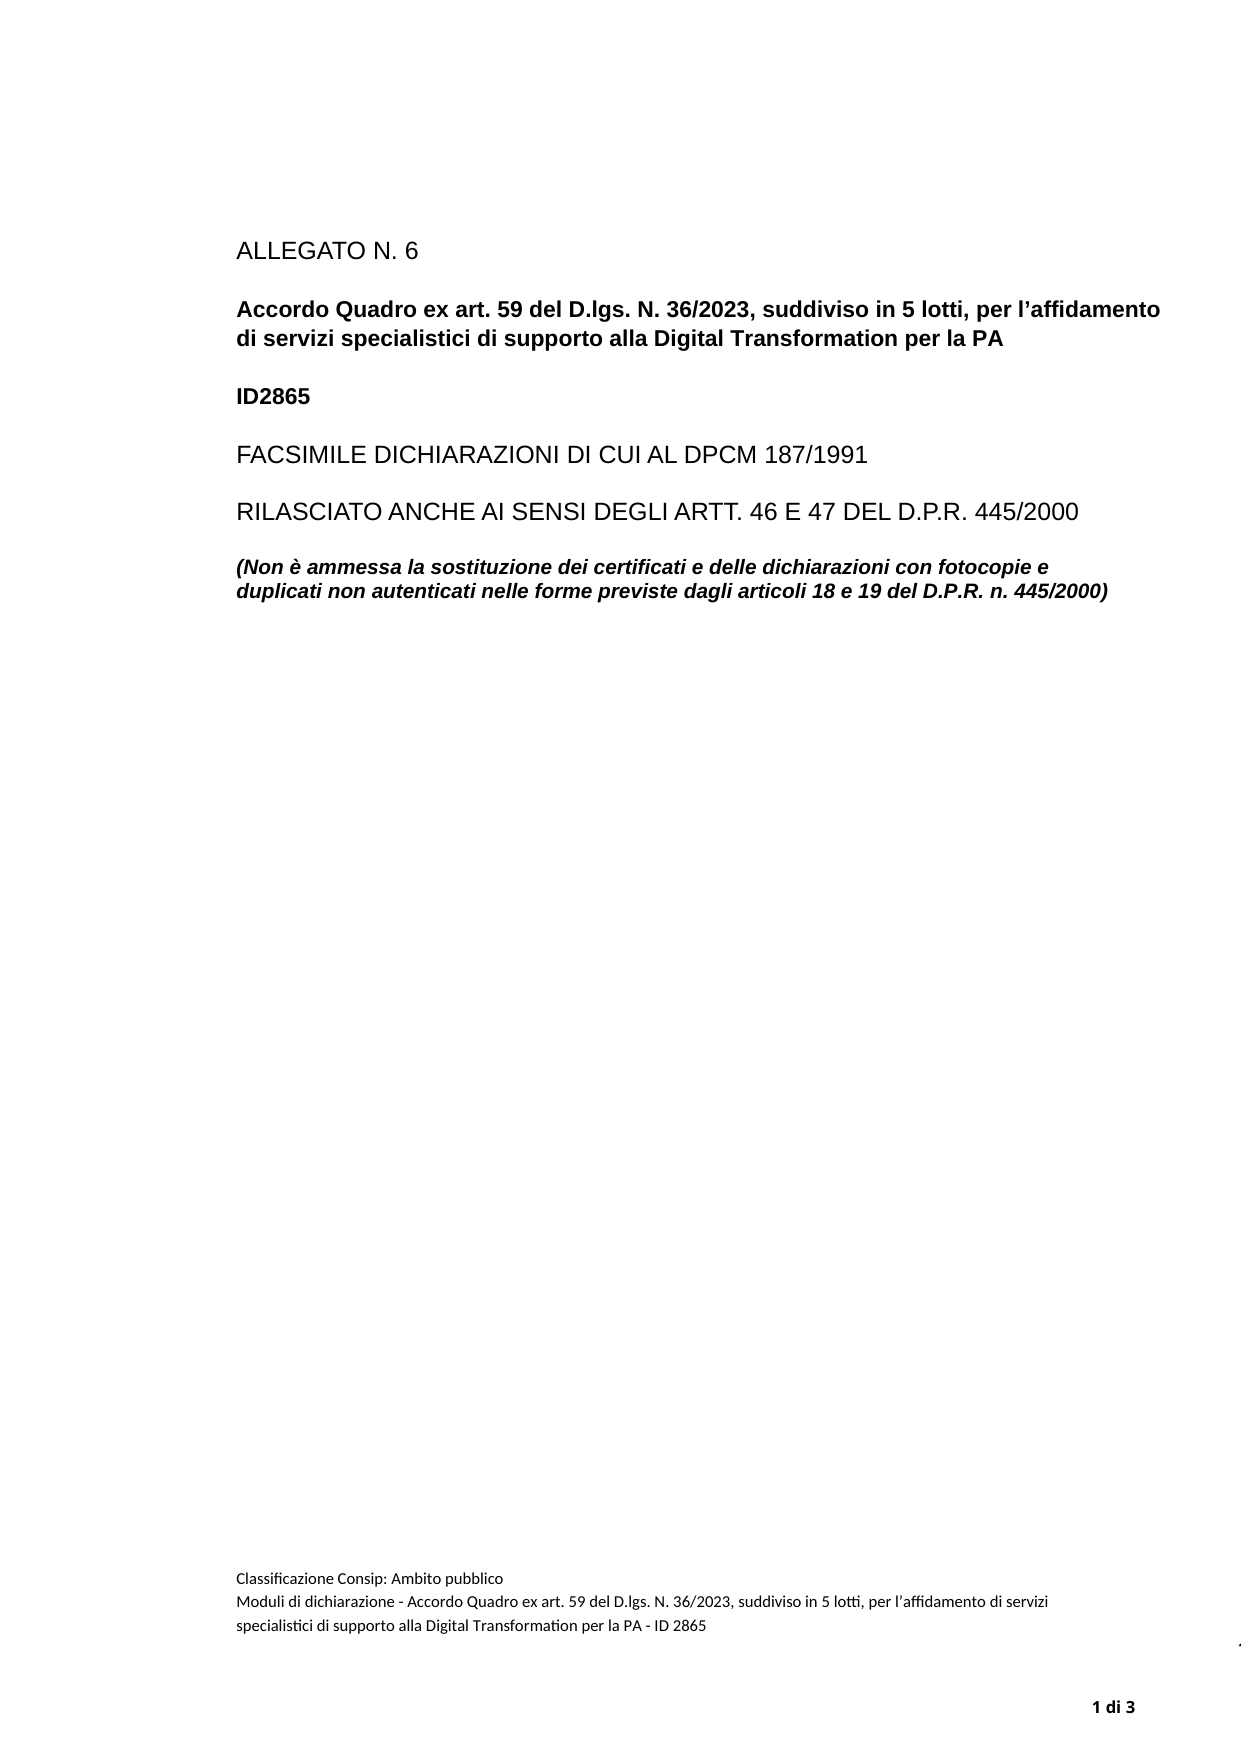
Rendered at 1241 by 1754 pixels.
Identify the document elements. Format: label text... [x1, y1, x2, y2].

text ALLEGATO n. 6 [236, 236, 1122, 265]
text ID2865 [236, 381, 1178, 410]
text Accordo Quadro ex art. 59 del D.lgs. N. 36/2023, suddiviso in 5 lotti, per l’affidamento di servizi specialistici di supporto alla Digital Transformation per la PA [236, 294, 1178, 352]
text RILASCIATo ANCHE AI SENSI DEGLI ARTT. 46 E 47 DEL D.P.R. 445/2000 [236, 497, 1122, 526]
text FACSIMILE DICHIARAZIONI DI CUI AL DPCM 187/1991 [236, 439, 1122, 468]
text (Non è ammessa la sostituzione dei certificati e delle dichiarazioni con fotocopie e duplicati non autenticati nelle forme previste dagli articoli 18 e 19 del D.P.R. n. 445/2000) [236, 554, 1122, 602]
